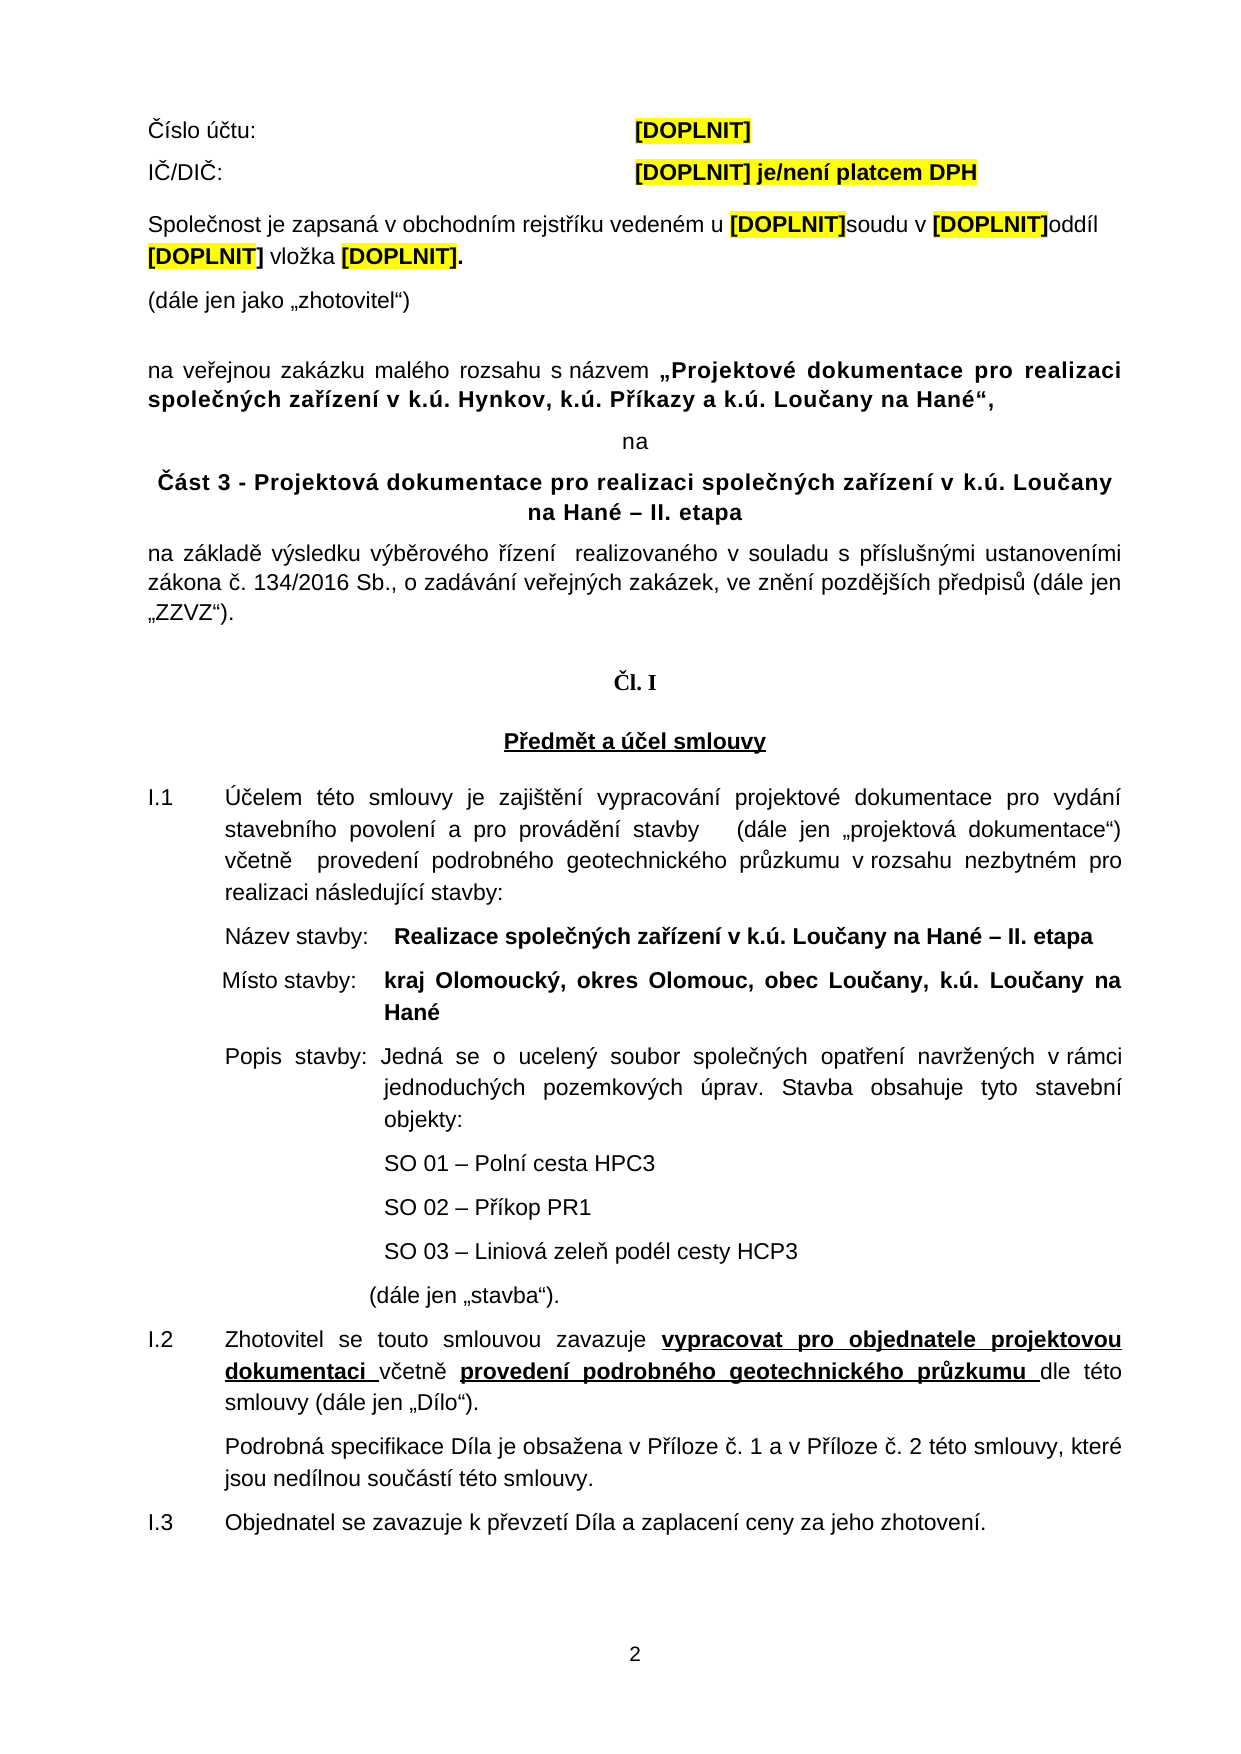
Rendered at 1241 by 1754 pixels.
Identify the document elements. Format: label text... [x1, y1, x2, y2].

list Popis stavby: Jedná se o ucelený soubor společných opatření navržených v rámci jednoduchých pozemkových úprav. Stavba obsahuje tyto stavební objekty: [224, 1043, 1122, 1132]
list (dále jen „stavba“). [298, 1282, 1122, 1308]
list Název stavby: Realizace společných zařízení v k.ú. Loučany na Hané – II. etapa [224, 923, 1122, 949]
text IČ/DIČ: [DOPLNIT] je/není platcem DPH [148, 157, 1122, 186]
text na [148, 426, 1122, 455]
list Objednatel se zavazuje k převzetí Díla a zaplacení ceny za jeho zhotovení. [148, 1509, 1122, 1535]
list Podrobná specifikace Díla je obsažena v Příloze č. 1 a v Příloze č. 2 této smlouvy, které jsou nedílnou součástí této smlouvy. [224, 1433, 1122, 1491]
text Společnost je zapsaná v obchodním rejstříku vedeném u [DOPLNIT]soudu v [DOPLNIT]oddíl [DOPLNIT] vložka [DOPLNIT]. [148, 211, 1152, 269]
list SO 02 – Příkop PR1 [224, 1194, 1122, 1220]
text Čl. I [148, 638, 1122, 697]
text Číslo účtu: [DOPLNIT] [148, 116, 1122, 145]
text na základě výsledku výběrového řízení realizovaného v souladu s příslušnými ustanoveními zákona č. 134/2016 Sb., o zadávání veřejných zakázek, ve znění pozdějších předpisů (dále jen „ZZVZ“). [148, 538, 1122, 626]
list Účelem této smlouvy je zajištění vypracování projektové dokumentace pro vydání stavebního povolení a pro provádění stavby (dále jen „projektová dokumentace“) včetně provedení podrobného geotechnického průzkumu v rozsahu nezbytném pro realizaci následující stavby: [148, 784, 1122, 905]
list SO 03 – Liniová zeleň podél cesty HCP3 [224, 1238, 1122, 1264]
list SO 01 – Polní cesta HPC3 [224, 1150, 1122, 1176]
text Část 3 - Projektová dokumentace pro realizaci společných zařízení v k.ú. Loučany na Hané – II. etapa [148, 467, 1122, 526]
text (dále jen jako „zhotovitel“) [110, 287, 1122, 313]
text Předmět a účel smlouvy [148, 726, 1122, 755]
list Zhotovitel se touto smlouvou zavazuje vypracovat pro objednatele projektovou dokumentaci včetně provedení podrobného geotechnického průzkumu dle této smlouvy (dále jen „Dílo“). [148, 1326, 1122, 1416]
text na veřejnou zakázku malého rozsahu s názvem „Projektové dokumentace pro realizaci společných zařízení v k.ú. Hynkov, k.ú. Příkazy a k.ú. Loučany na Hané“, [148, 355, 1122, 413]
list Místo stavby: kraj Olomoucký, okres Olomouc, obec Loučany, k.ú. Loučany na Hané [222, 967, 1122, 1025]
